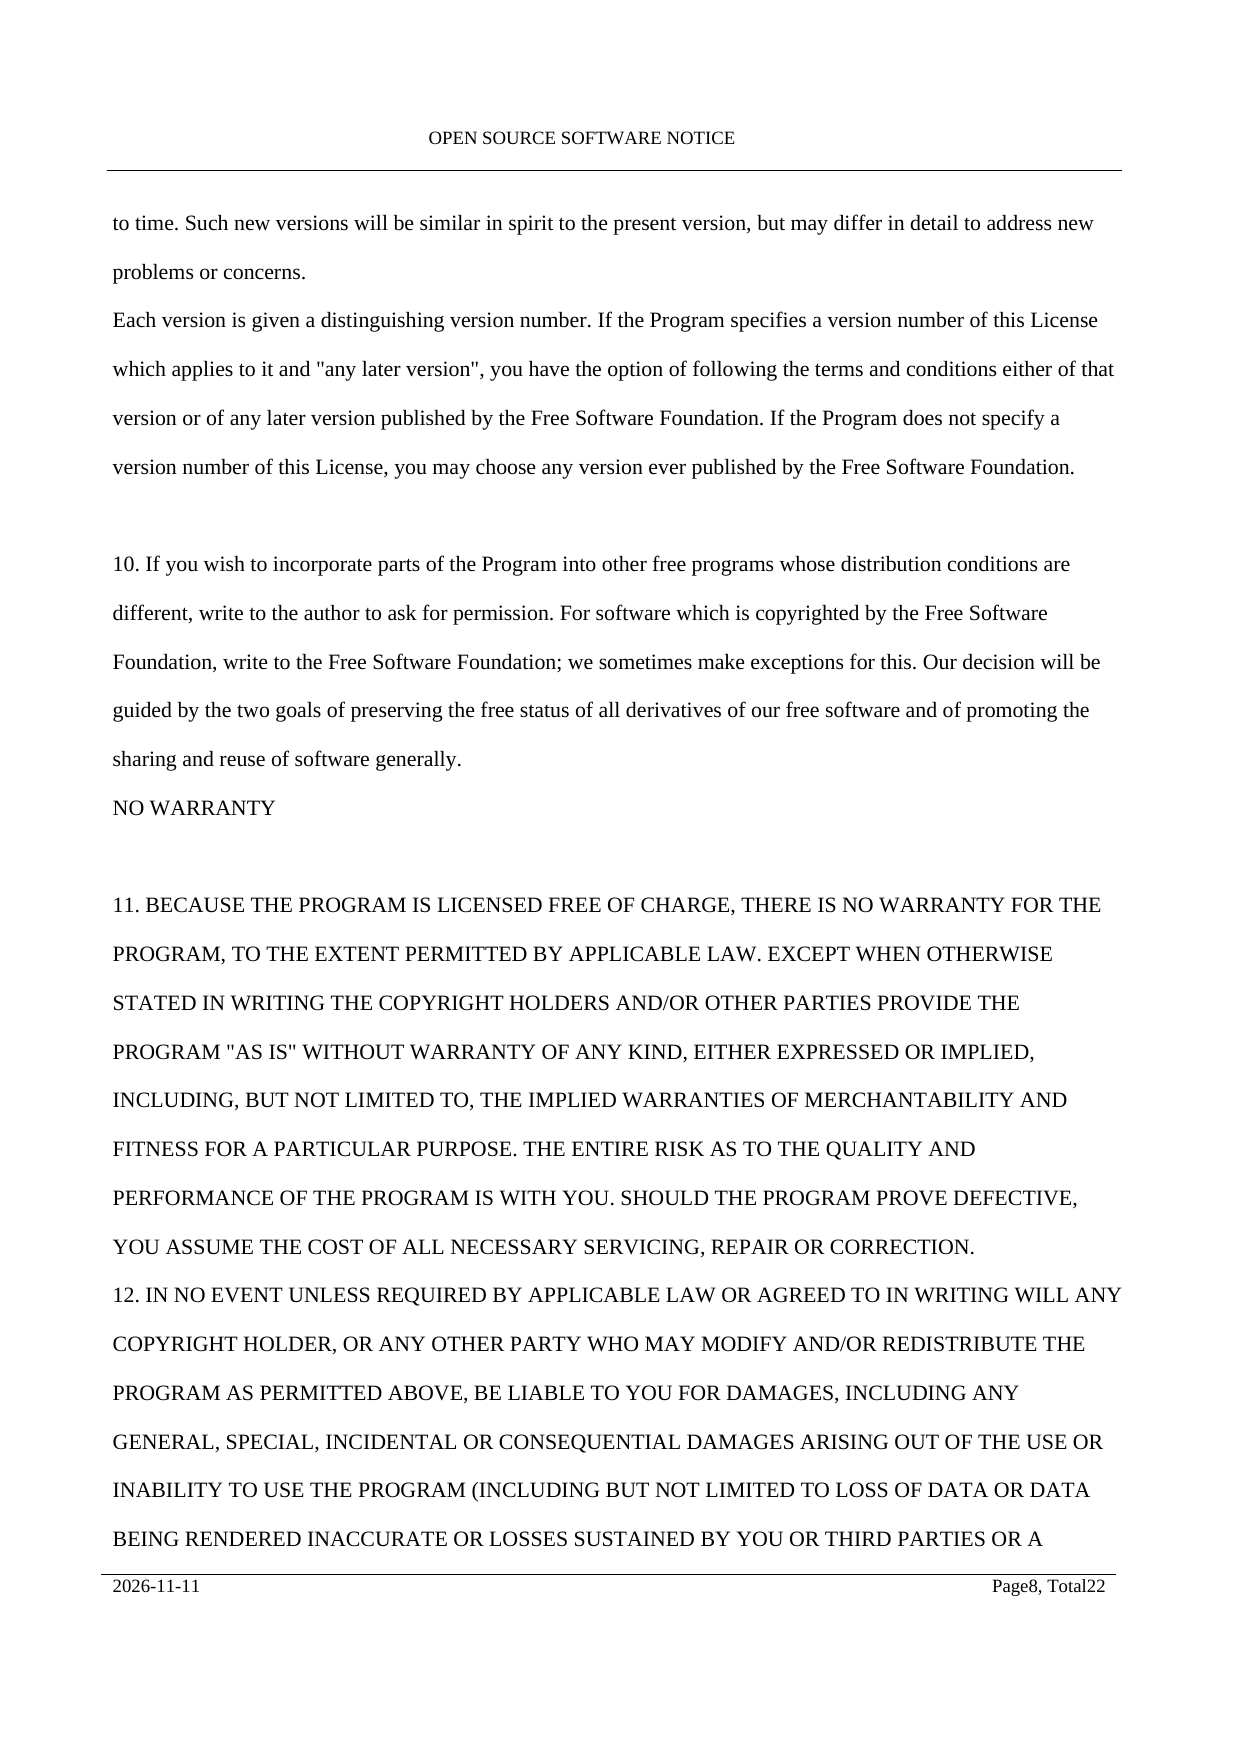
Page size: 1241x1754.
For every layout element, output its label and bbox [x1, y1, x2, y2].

text [112, 206, 1128, 1555]
